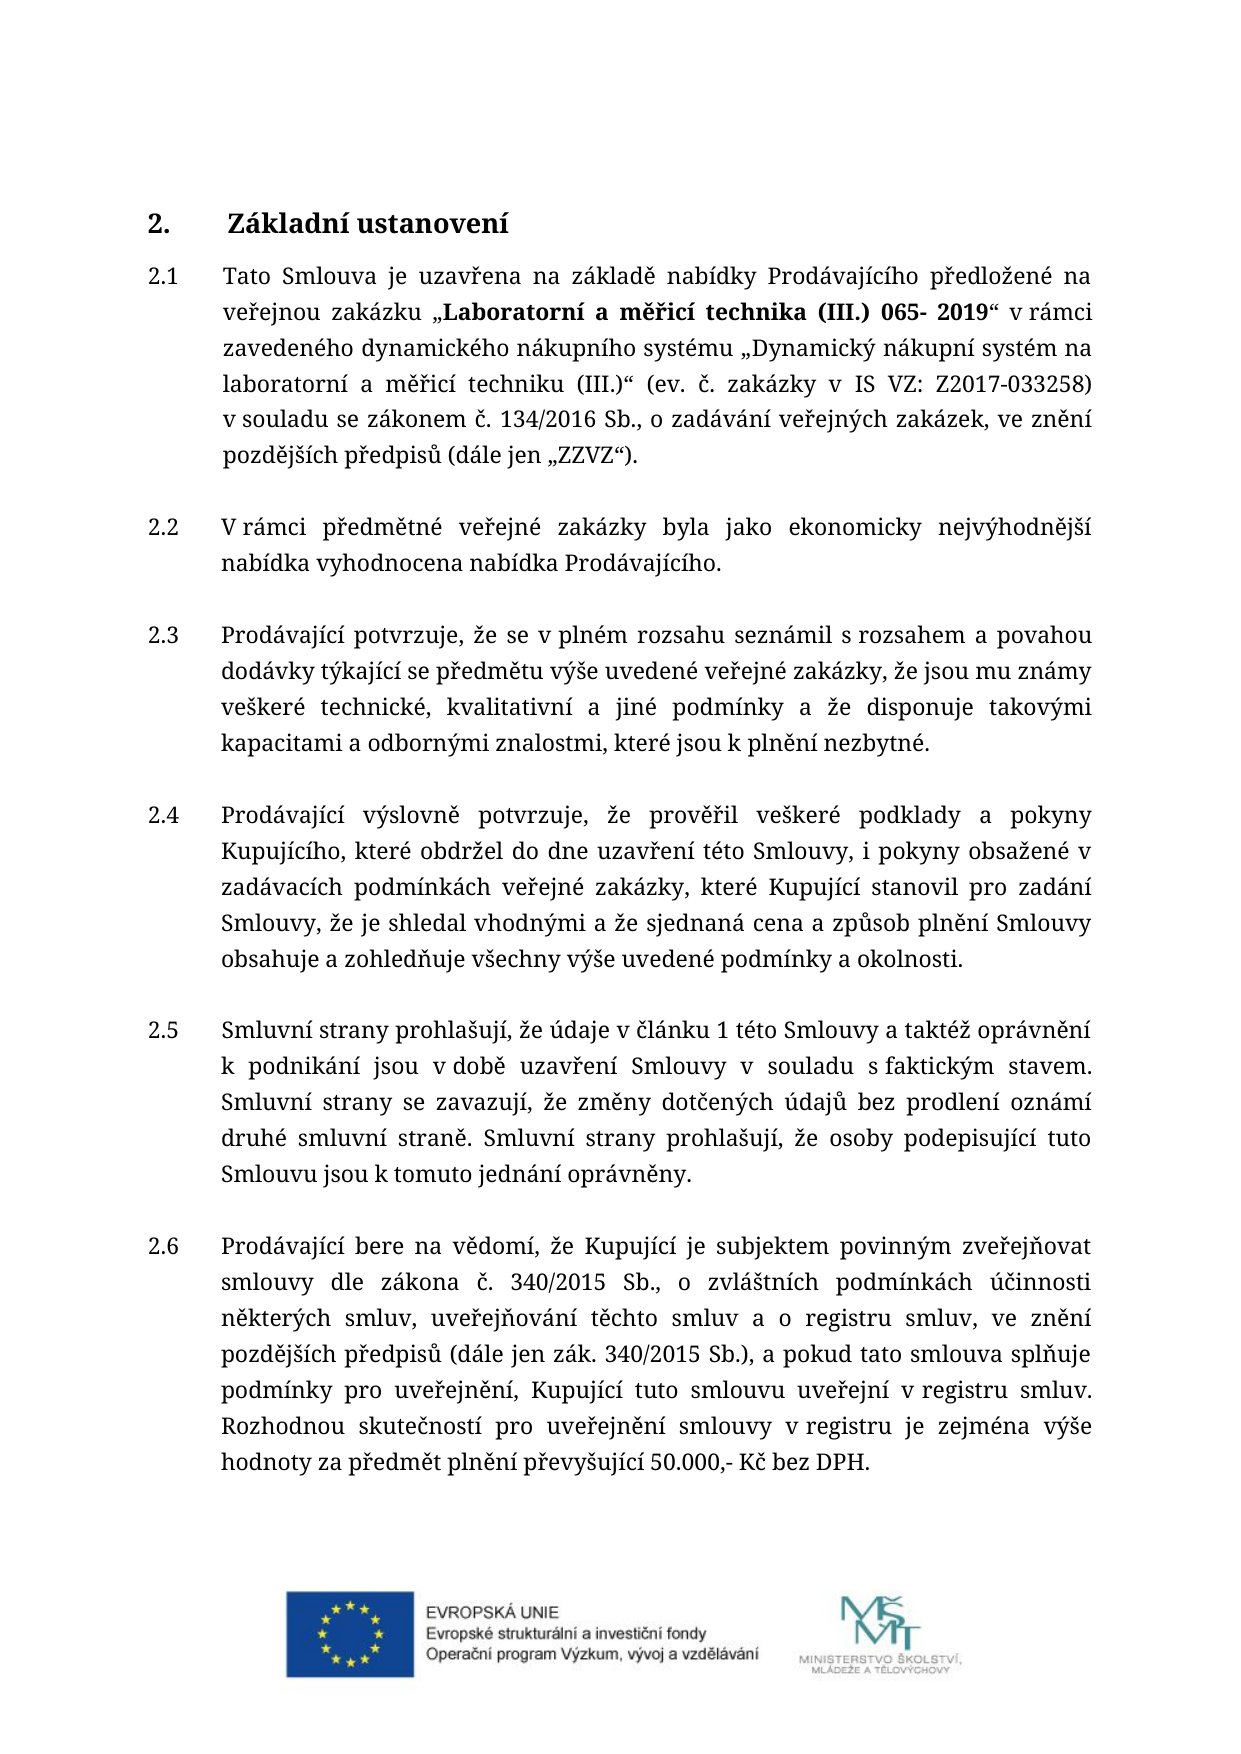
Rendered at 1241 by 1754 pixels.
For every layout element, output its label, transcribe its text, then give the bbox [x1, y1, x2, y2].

text 2.6 Prodávající bere na vědomí, že Kupující je subjektem povinným zveřejňovat smlouvy dle zákona č. 340/2015 Sb., o zvláštních podmínkách účinnosti některých smluv, uveřejňování těchto smluv a o registru smluv, ve znění pozdějších předpisů (dále jen zák. 340/2015 Sb.), a pokud tato smlouva splňuje podmínky pro uveřejnění, Kupující tuto smlouvu uveřejní v registru smluv. Rozhodnou skutečností pro uveřejnění smlouvy v registru je zejména výše hodnoty za předmět plnění převyšující 50.000,- Kč bez DPH. [148, 1230, 1093, 1477]
picture [242, 1550, 999, 1720]
text 2.4 Prodávající výslovně potvrzuje, že prověřil veškeré podklady a pokyny Kupujícího, které obdržel do dne uzavření této Smlouvy, i pokyny obsažené v zadávacích podmínkách veřejné zakázky, které Kupující stanovil pro zadání Smlouvy, že je shledal vhodnými a že sjednaná cena a způsob plnění Smlouvy obsahuje a zohledňuje všechny výše uvedené podmínky a okolnosti. [148, 799, 1093, 974]
text 2.3 Prodávající potvrzuje, že se v plném rozsahu seznámil s rozsahem a povahou dodávky týkající se předmětu výše uvedené veřejné zakázky, že jsou mu známy veškeré technické, kvalitativní a jiné podmínky a že disponuje takovými kapacitami a odbornými znalostmi, které jsou k plnění nezbytné. [148, 619, 1093, 758]
text 2.5 Smluvní strany prohlašují, že údaje v článku 1 této Smlouvy a taktéž oprávnění k podnikání jsou v době uzavření Smlouvy v souladu s faktickým stavem. Smluvní strany se zavazují, že změny dotčených údajů bez prodlení oznámí druhé smluvní straně. Smluvní strany prohlašují, že osoby podepisující tuto Smlouvu jsou k tomuto jednání oprávněny. [148, 1014, 1093, 1189]
text 2.2 V rámci předmětné veřejné zakázky byla jako ekonomicky nejvýhodnější nabídka vyhodnocena nabídka Prodávajícího. [148, 511, 1093, 578]
text 2.1 Tato Smlouva je uzavřena na základě nabídky Prodávajícího předložené na veřejnou zakázku „Laboratorní a měřicí technika (III.) 065- 2019“ v rámci zavedeného dynamického nákupního systému „Dynamický nákupní systém na laboratorní a měřicí techniku (III.)“ (ev. č. zakázky v IS VZ: Z2017-033258) v souladu se zákonem č. 134/2016 Sb., o zadávání veřejných zakázek, ve znění pozdějších předpisů (dále jen „ZZVZ“). [148, 260, 1093, 471]
text 2. Základní ustanovení [148, 205, 1093, 242]
